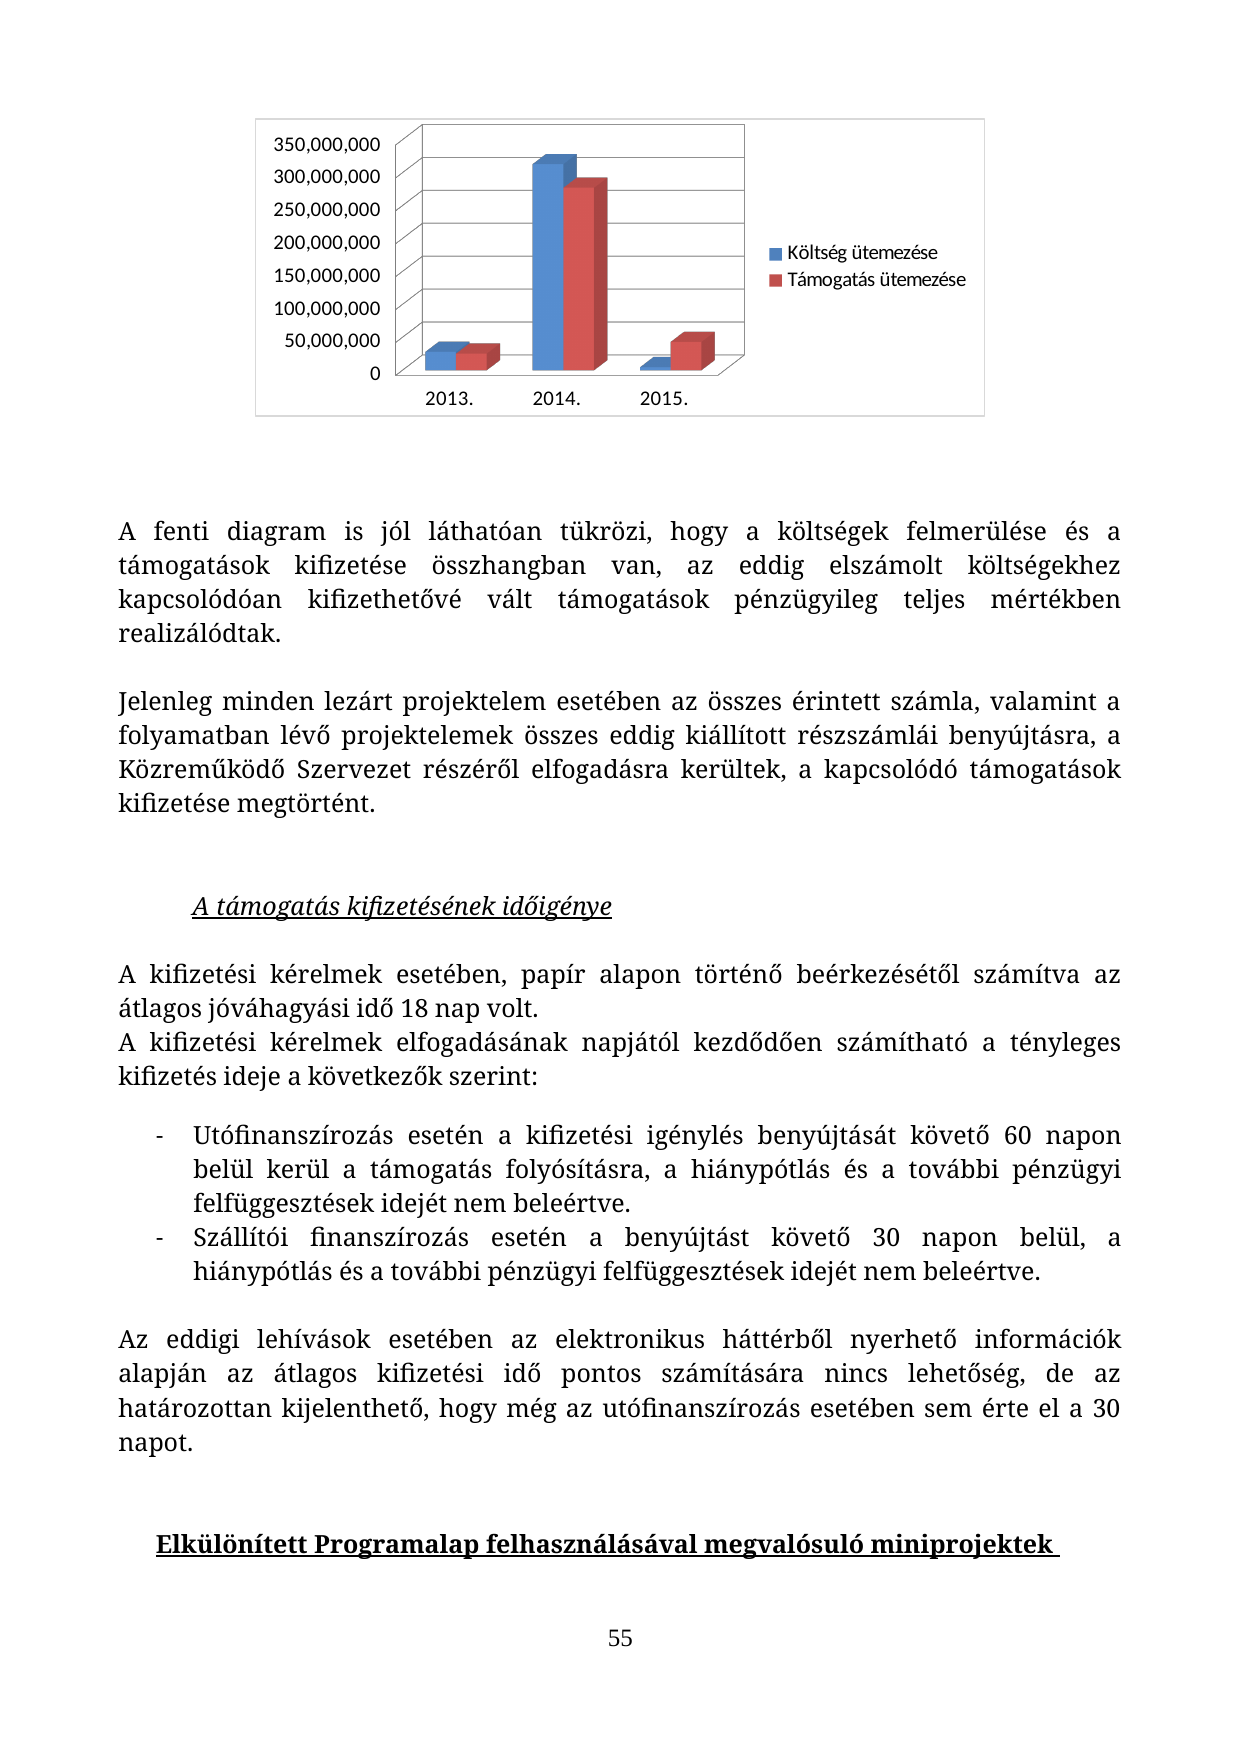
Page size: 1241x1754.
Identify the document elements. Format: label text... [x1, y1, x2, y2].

list Szállítói finanszírozás esetén a benyújtást követő 30 napon belül, a hiánypótlás és a további pénzügyi felfüggesztések idejét nem beleértve. [156, 1220, 1122, 1288]
text Jelenleg minden lezárt projektelem esetében az összes érintett számla, valamint a folyamatban lévő projektelemek összes eddig kiállított részszámlái benyújtásra, a Közreműködő Szervezet részéről elfogadásra kerültek, a kapcsolódó támogatások kifizetése megtörtént. [118, 684, 1122, 820]
list Utófinanszírozás esetén a kifizetési igénylés benyújtását követő 60 napon belül kerül a támogatás folyósításra, a hiánypótlás és a további pénzügyi felfüggesztések idejét nem beleértve. [156, 1118, 1122, 1220]
text A fenti diagram is jól láthatóan tükrözi, hogy a költségek felmerülése és a támogatások kifizetése összhangban van, az eddig elszámolt költségekhez kapcsolódóan kifizethetővé vált támogatások pénzügyileg teljes mértékben realizálódtak. [118, 514, 1122, 650]
text A támogatás kifizetésének időigénye [118, 888, 1122, 922]
text A kifizetési kérelmek esetében, papír alapon történő beérkezésétől számítva az átlagos jóváhagyási idő 18 nap volt. [118, 956, 1122, 1024]
text Elkülönített Programalap felhasználásával megvalósuló miniprojektek [156, 1526, 1122, 1561]
text Az eddigi lehívások esetében az elektronikus háttérből nyerhető információk alapján az átlagos kifizetési idő pontos számítására nincs lehetőség, de az határozottan kijelenthető, hogy még az utófinanszírozás esetében sem érte el a 30 napot. [118, 1322, 1122, 1458]
text A kifizetési kérelmek elfogadásának napjától kezdődően számítható a tényleges kifizetés ideje a következők szerint: [118, 1024, 1122, 1093]
